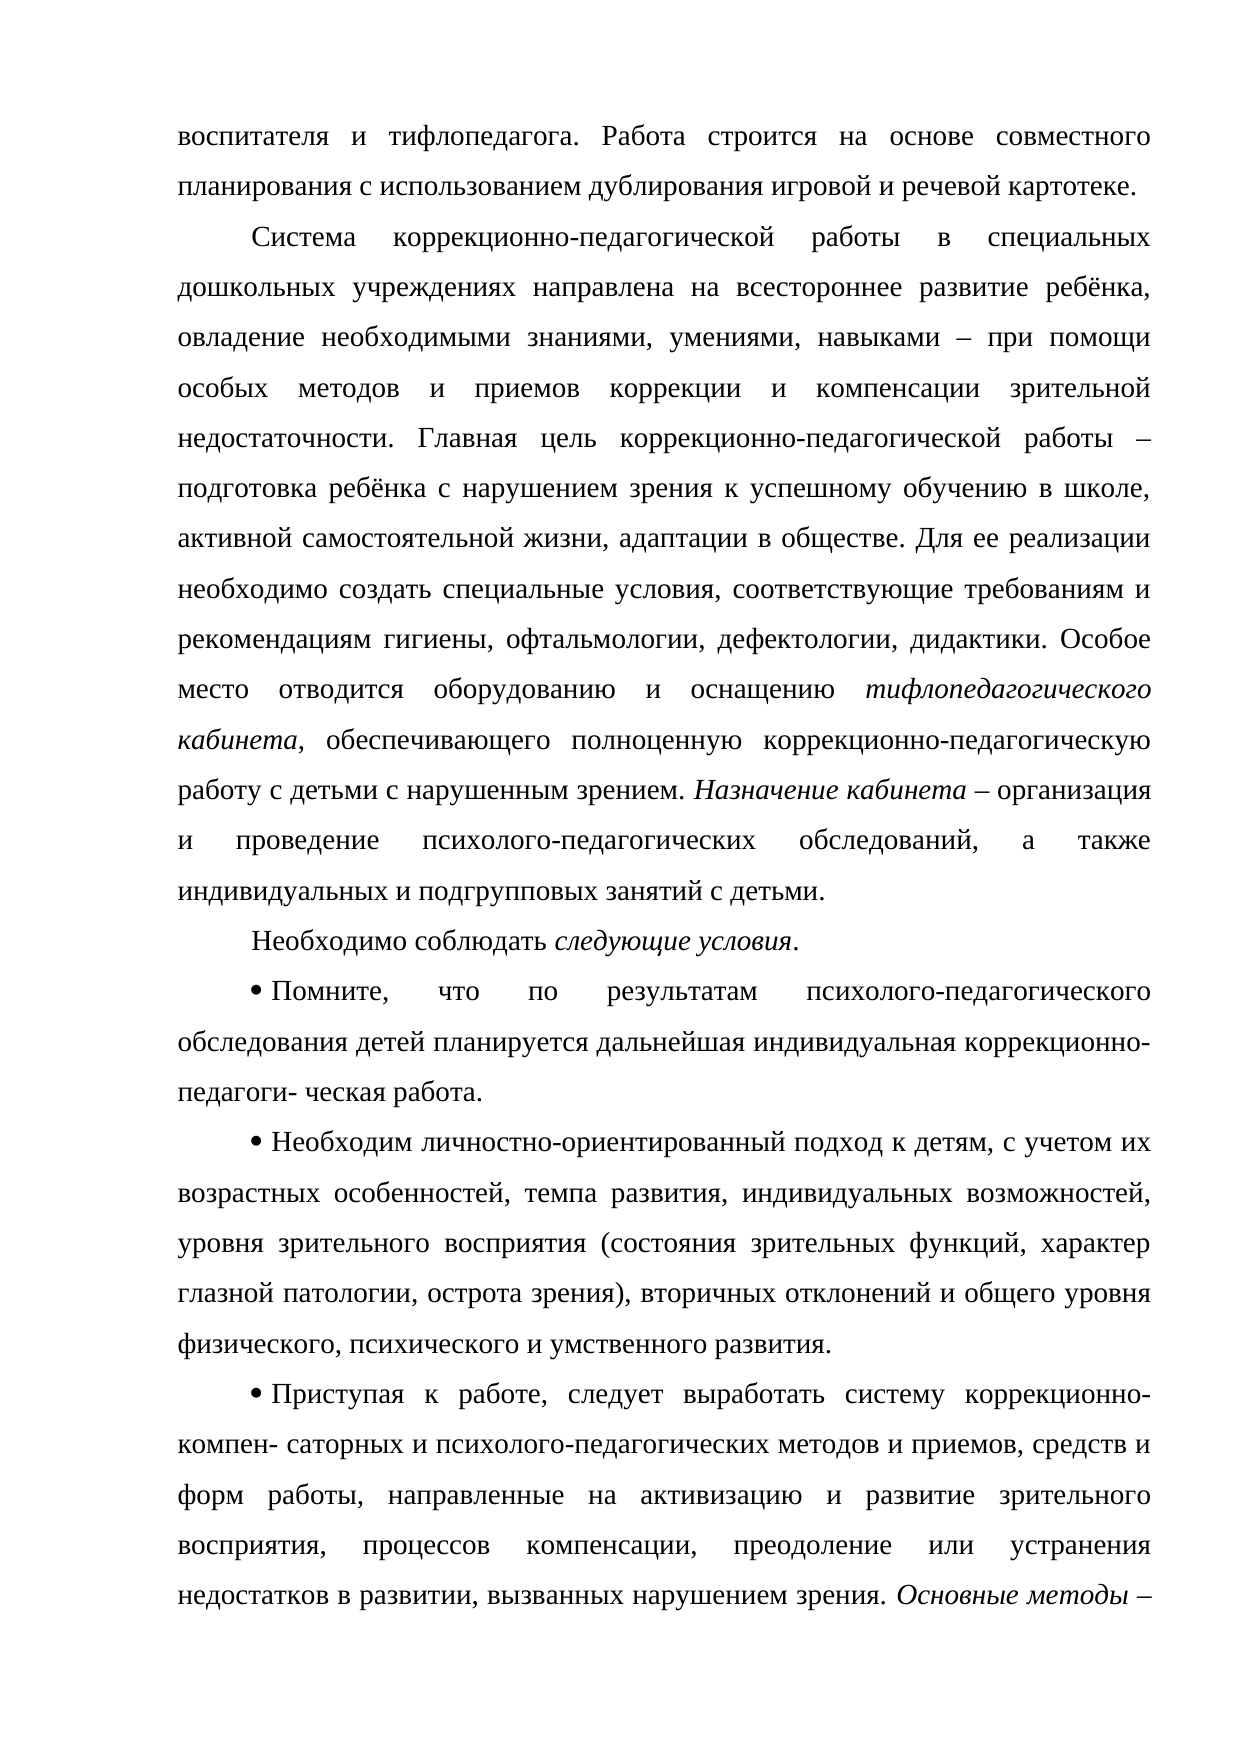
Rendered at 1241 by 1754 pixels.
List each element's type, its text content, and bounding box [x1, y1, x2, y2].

text Система коррекционно-педагогической работы в специальных дошкольных учреждениях направлена на всестороннее развитие ребёнка, овладение необходимыми знаниями, умениями, навыками – при помощи особых методов и приемов коррекции и компенсации зрительной недостаточности. Главная цель коррекционно-педагогической работы – подготовка ребёнка с нарушением зрения к успешному обучению в школе, активной самостоятельной жизни, адаптации в обществе. Для ее реализации необходимо создать специальные условия, соответствующие требованиям и рекомендациям гигиены, офтальмологии, дефектологии, дидактики. Особое место отводится оборудованию и оснащению тифлопедагогического кабинета, обеспечивающего полноценную коррекционно-педагогическую работу с детьми с нарушенным зрением. Назначение кабинета – организация и проведение психолого-педагогических обследований, а также индивидуальных и подгрупповых занятий с детьми. [177, 219, 1152, 906]
text Необходимо соблюдать следующие условия. [177, 923, 1152, 957]
list Помните, что по результатам психолого-педагогического обследования детей планируется дальнейшая индивидуальная коррекционно-педагоги- ческая работа. [177, 973, 1152, 1108]
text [177, 118, 1152, 202]
list Необходим личностно-ориентированный подход к детям, с учетом их возрастных особенностей, темпа развития, индивидуальных возможностей, уровня зрительного восприятия (состояния зрительных функций, характер глазной патологии, острота зрения), вторичных отклонений и общего уровня физического, психического и умственного развития. [177, 1124, 1152, 1359]
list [177, 1376, 1152, 1611]
